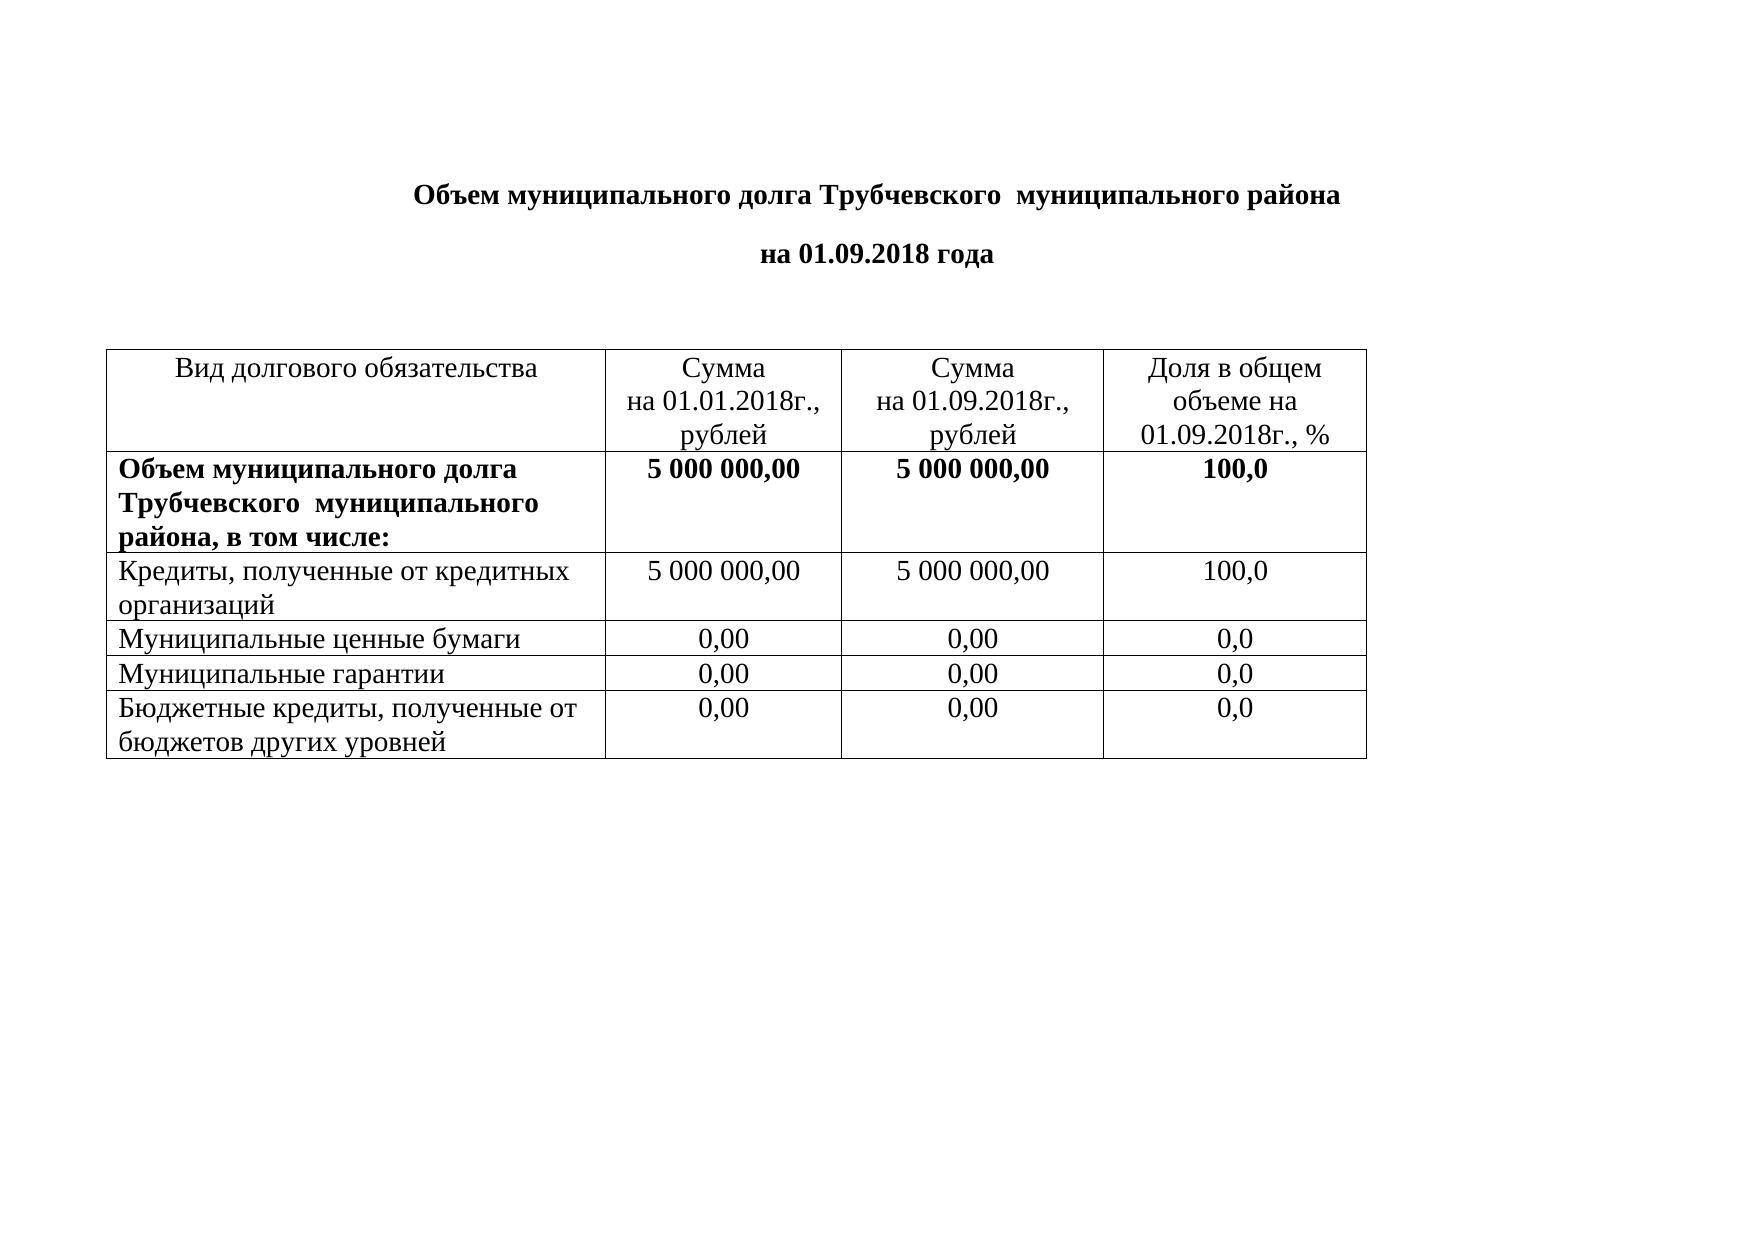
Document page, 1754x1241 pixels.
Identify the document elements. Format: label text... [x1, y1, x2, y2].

table_cell 0,0 [1104, 656, 1366, 689]
table_cell 5 000 000,00 [842, 452, 1103, 552]
table_cell 0,0 [1104, 691, 1366, 758]
table_header Сумма на 01.01.2018г., рублей [606, 350, 841, 451]
table_cell 0,00 [606, 691, 841, 758]
table_cell Бюджетные кредиты, полученные от бюджетов других уровней [107, 691, 605, 758]
table_cell Объем муниципального долга Трубчевского муниципального района, в том числе: [107, 452, 605, 552]
table_cell Кредиты, полученные от кредитных организаций [107, 553, 605, 620]
table_cell Муниципальные гарантии [107, 656, 605, 689]
table_cell 5 000 000,00 [842, 553, 1103, 620]
table_cell Муниципальные ценные бумаги [107, 621, 605, 655]
table_cell 0,0 [1104, 621, 1366, 655]
table_cell 0,00 [606, 656, 841, 689]
table_cell 100,0 [1104, 452, 1366, 552]
text на 01.09.2018 года [118, 237, 1636, 270]
table_cell 5 000 000,00 [606, 452, 841, 552]
table_cell 0,00 [606, 621, 841, 655]
table_header Доля в общем объеме на 01.09.2018г., % [1104, 350, 1366, 451]
table_cell 0,00 [842, 691, 1103, 758]
text Объем муниципального долга Трубчевского муниципального района [118, 177, 1636, 211]
table_cell 100,0 [1104, 553, 1366, 620]
table_header Сумма на 01.09.2018г., рублей [842, 350, 1103, 451]
table_header Вид долгового обязательства [107, 350, 605, 451]
table_cell 0,00 [842, 656, 1103, 689]
table_cell 0,00 [842, 621, 1103, 655]
table_cell 5 000 000,00 [606, 553, 841, 620]
